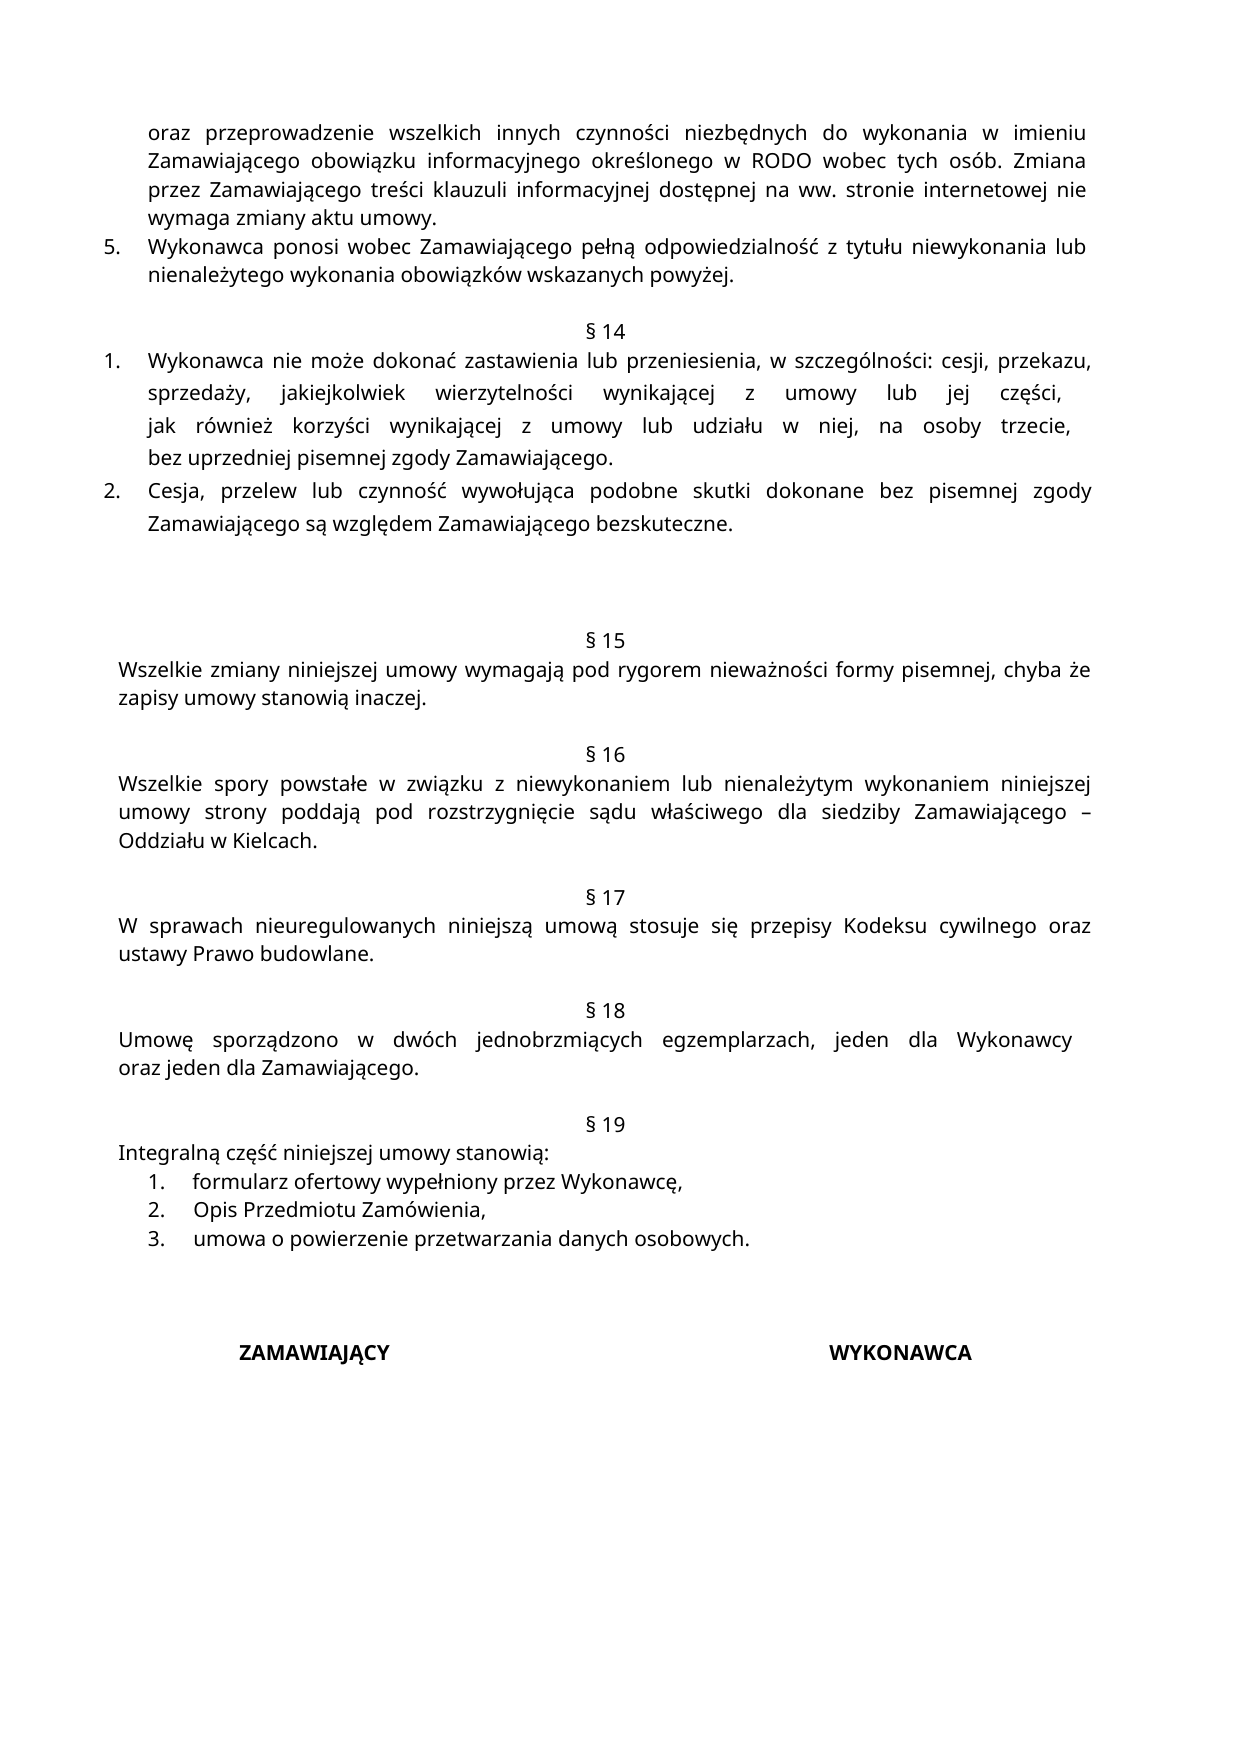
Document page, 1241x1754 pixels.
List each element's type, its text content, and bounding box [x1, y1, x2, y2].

text W sprawach nieuregulowanych niniejszą umową stosuje się przepisy Kodeksu cywilnego oraz ustawy Prawo budowlane. [118, 911, 1093, 968]
text § 18 [118, 996, 1093, 1025]
text § 19 [118, 1110, 1093, 1138]
list Cesja, przelew lub czynność wywołująca podobne skutki dokonane bez pisemnej zgody Zamawiającego są względem Zamawiającego bezskuteczne. [103, 476, 1093, 537]
text § 17 [118, 883, 1093, 911]
text § 15 [118, 627, 1093, 655]
text ZAMAWIAJĄCY WYKONAWCA [118, 1338, 1093, 1366]
list Opis Przedmiotu Zamówienia, [148, 1195, 1093, 1224]
text 5. Wykonawca ponosi wobec Zamawiającego pełną odpowiedzialność z tytułu niewykonania lub nienależytego wykonania obowiązków wskazanych powyżej. [103, 232, 1087, 289]
list formularz ofertowy wypełniony przez Wykonawcę, [148, 1167, 1093, 1195]
list Wykonawca nie może dokonać zastawienia lub przeniesienia, w szczególności: cesji, przekazu, sprzedaży, jakiejkolwiek wierzytelności wynikającej z umowy lub jej części, jak również korzyści wynikającej z umowy lub udziału w niej, na osoby trzecie, bez uprzedniej pisemnej zgody Zamawiającego. [103, 346, 1093, 472]
list umowa o powierzenie przetwarzania danych osobowych. [148, 1224, 1093, 1252]
text Umowę sporządzono w dwóch jednobrzmiących egzemplarzach, jeden dla Wykonawcy oraz jeden dla Zamawiającego. [118, 1025, 1093, 1082]
text § 14 [118, 317, 1093, 346]
text § 16 [118, 740, 1093, 769]
text Integralną część niniejszej umowy stanowią: [118, 1138, 1093, 1167]
text Wszelkie spory powstałe w związku z niewykonaniem lub nienależytym wykonaniem niniejszej umowy strony poddają pod rozstrzygnięcie sądu właściwego dla siedziby Zamawiającego – Oddziału w Kielcach. [118, 769, 1093, 854]
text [103, 118, 1087, 232]
text Wszelkie zmiany niniejszej umowy wymagają pod rygorem nieważności formy pisemnej, chyba że zapisy umowy stanowią inaczej. [118, 655, 1093, 712]
